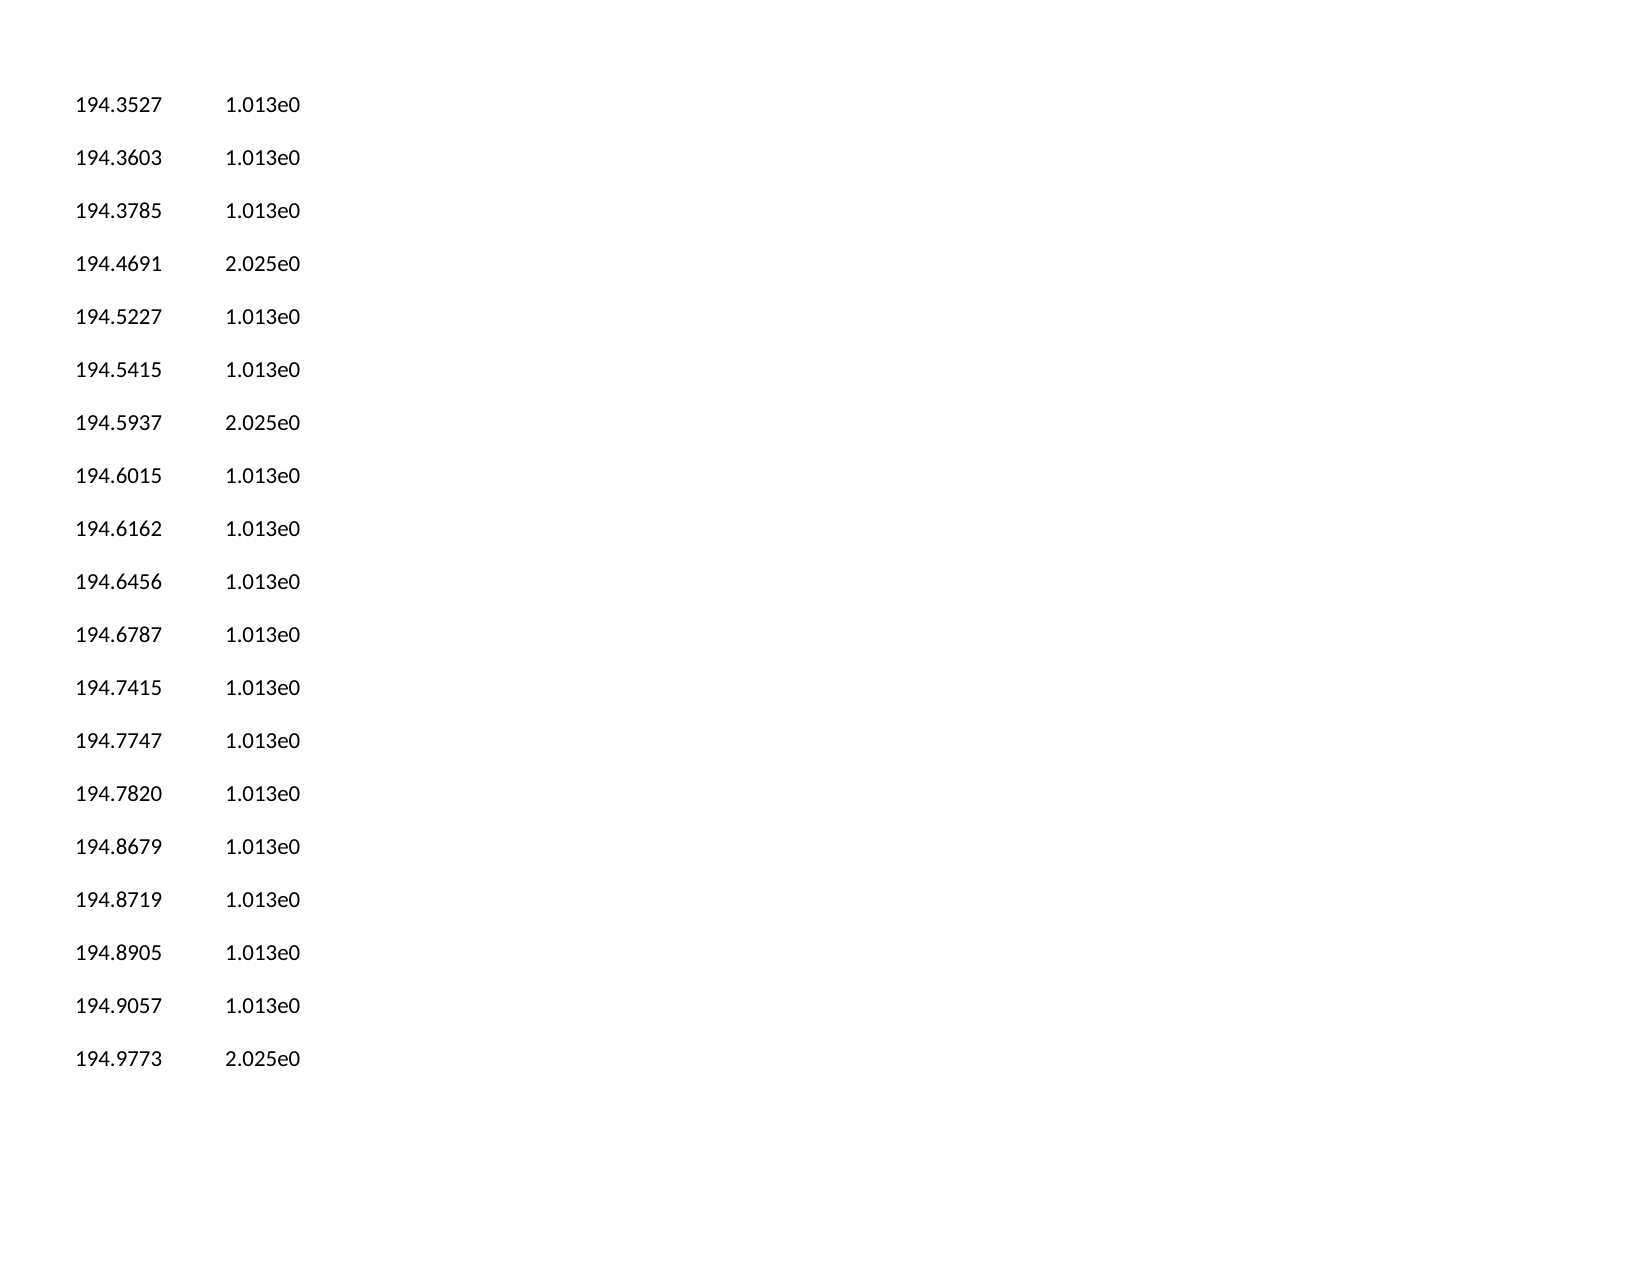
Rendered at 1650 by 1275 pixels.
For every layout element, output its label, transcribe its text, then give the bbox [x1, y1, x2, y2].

text 194.6162 1.013e0 [75, 514, 1563, 542]
text 194.4691 2.025e0 [75, 249, 1563, 277]
text 194.9773 2.025e0 [75, 1044, 1563, 1072]
text 194.6015 1.013e0 [75, 461, 1563, 489]
text 194.6787 1.013e0 [75, 620, 1563, 648]
text 194.5415 1.013e0 [75, 355, 1563, 383]
text 194.3527 1.013e0 [75, 90, 1563, 118]
text 194.7415 1.013e0 [75, 673, 1563, 701]
text 194.8905 1.013e0 [75, 938, 1563, 966]
text 194.8679 1.013e0 [75, 832, 1563, 860]
text 194.7820 1.013e0 [75, 779, 1563, 807]
text 194.5227 1.013e0 [75, 302, 1563, 330]
text 194.9057 1.013e0 [75, 991, 1563, 1019]
text 194.6456 1.013e0 [75, 567, 1563, 595]
text 194.3785 1.013e0 [75, 196, 1563, 224]
text 194.5937 2.025e0 [75, 408, 1563, 436]
text 194.7747 1.013e0 [75, 726, 1563, 754]
text 194.3603 1.013e0 [75, 143, 1563, 171]
text 194.8719 1.013e0 [75, 885, 1563, 913]
